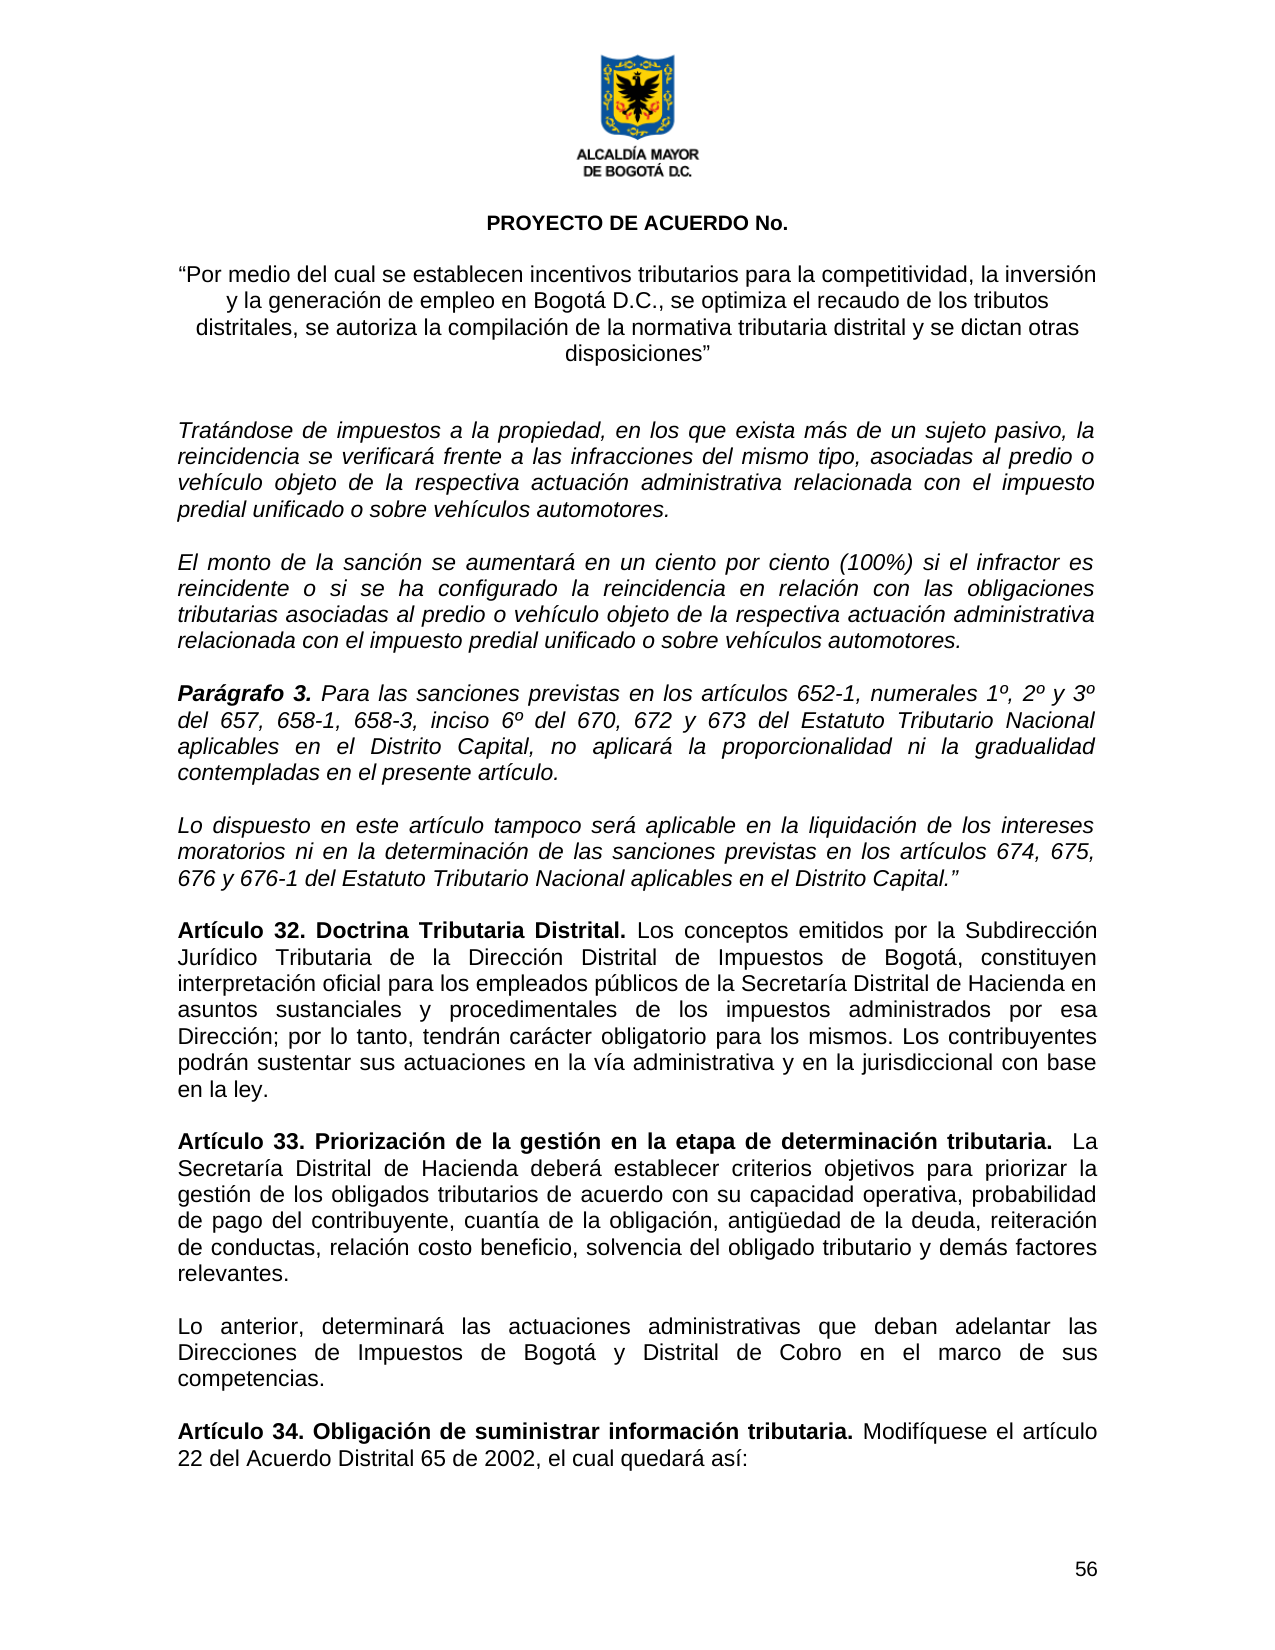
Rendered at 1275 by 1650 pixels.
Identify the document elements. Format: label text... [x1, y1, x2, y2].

text Tratándose de impuestos a la propiedad, en los que exista más de un sujeto pasivo, la reincidencia se verificará frente a las infracciones del mismo tipo, asociadas al predio o vehículo objeto de la respectiva actuación administrativa relacionada con el impuesto predial unificado o sobre vehículos automotores. [177, 417, 1098, 522]
text Artículo 34. Obligación de suministrar información tributaria. Modifíquese el artículo 22 del Acuerdo Distrital 65 de 2002, el cual quedará así: [177, 1418, 1098, 1471]
text El monto de la sanción se aumentará en un ciento por ciento (100%) si el infractor es reincidente o si se ha configurado la reincidencia en relación con las obligaciones tributarias asociadas al predio o vehículo objeto de la respectiva actuación administrativa relacionada con el impuesto predial unificado o sobre vehículos automotores. [177, 548, 1098, 654]
picture [568, 44, 708, 187]
text Artículo 33. Priorización de la gestión en la etapa de determinación tributaria. La Secretaría Distrital de Hacienda deberá establecer criterios objetivos para priorizar la gestión de los obligados tributarios de acuerdo con su capacidad operativa, probabilidad de pago del contribuyente, cuantía de la obligación, antigüedad de la deuda, reiteración de conductas, relación costo beneficio, solvencia del obligado tributario y demás factores relevantes. [177, 1128, 1098, 1286]
text Lo dispuesto en este artículo tampoco será aplicable en la liquidación de los intereses moratorios ni en la determinación de las sanciones previstas en los artículos 674, 675, 676 y 676-1 del Estatuto Tributario Nacional aplicables en el Distrito Capital.” [177, 812, 1098, 891]
text Parágrafo 3. Para las sanciones previstas en los artículos 652-1, numerales 1º, 2º y 3º del 657, 658-1, 658-3, inciso 6º del 670, 672 y 673 del Estatuto Tributario Nacional aplicables en el Distrito Capital, no aplicará la proporcionalidad ni la gradualidad contempladas en el presente artículo. [177, 680, 1098, 786]
text Lo anterior, determinará las actuaciones administrativas que deban adelantar las Direcciones de Impuestos de Bogotá y Distrital de Cobro en el marco de sus competencias. [177, 1313, 1098, 1392]
text Artículo 32. Doctrina Tributaria Distrital. Los conceptos emitidos por la Subdirección Jurídico Tributaria de la Dirección Distrital de Impuestos de Bogotá, constituyen interpretación oficial para los empleados públicos de la Secretaría Distrital de Hacienda en asuntos sustanciales y procedimentales de los impuestos administrados por esa Dirección; por lo tanto, tendrán carácter obligatorio para los mismos. Los contribuyentes podrán sustentar sus actuaciones en la vía administrativa y en la jurisdiccional con base en la ley. [177, 917, 1098, 1102]
